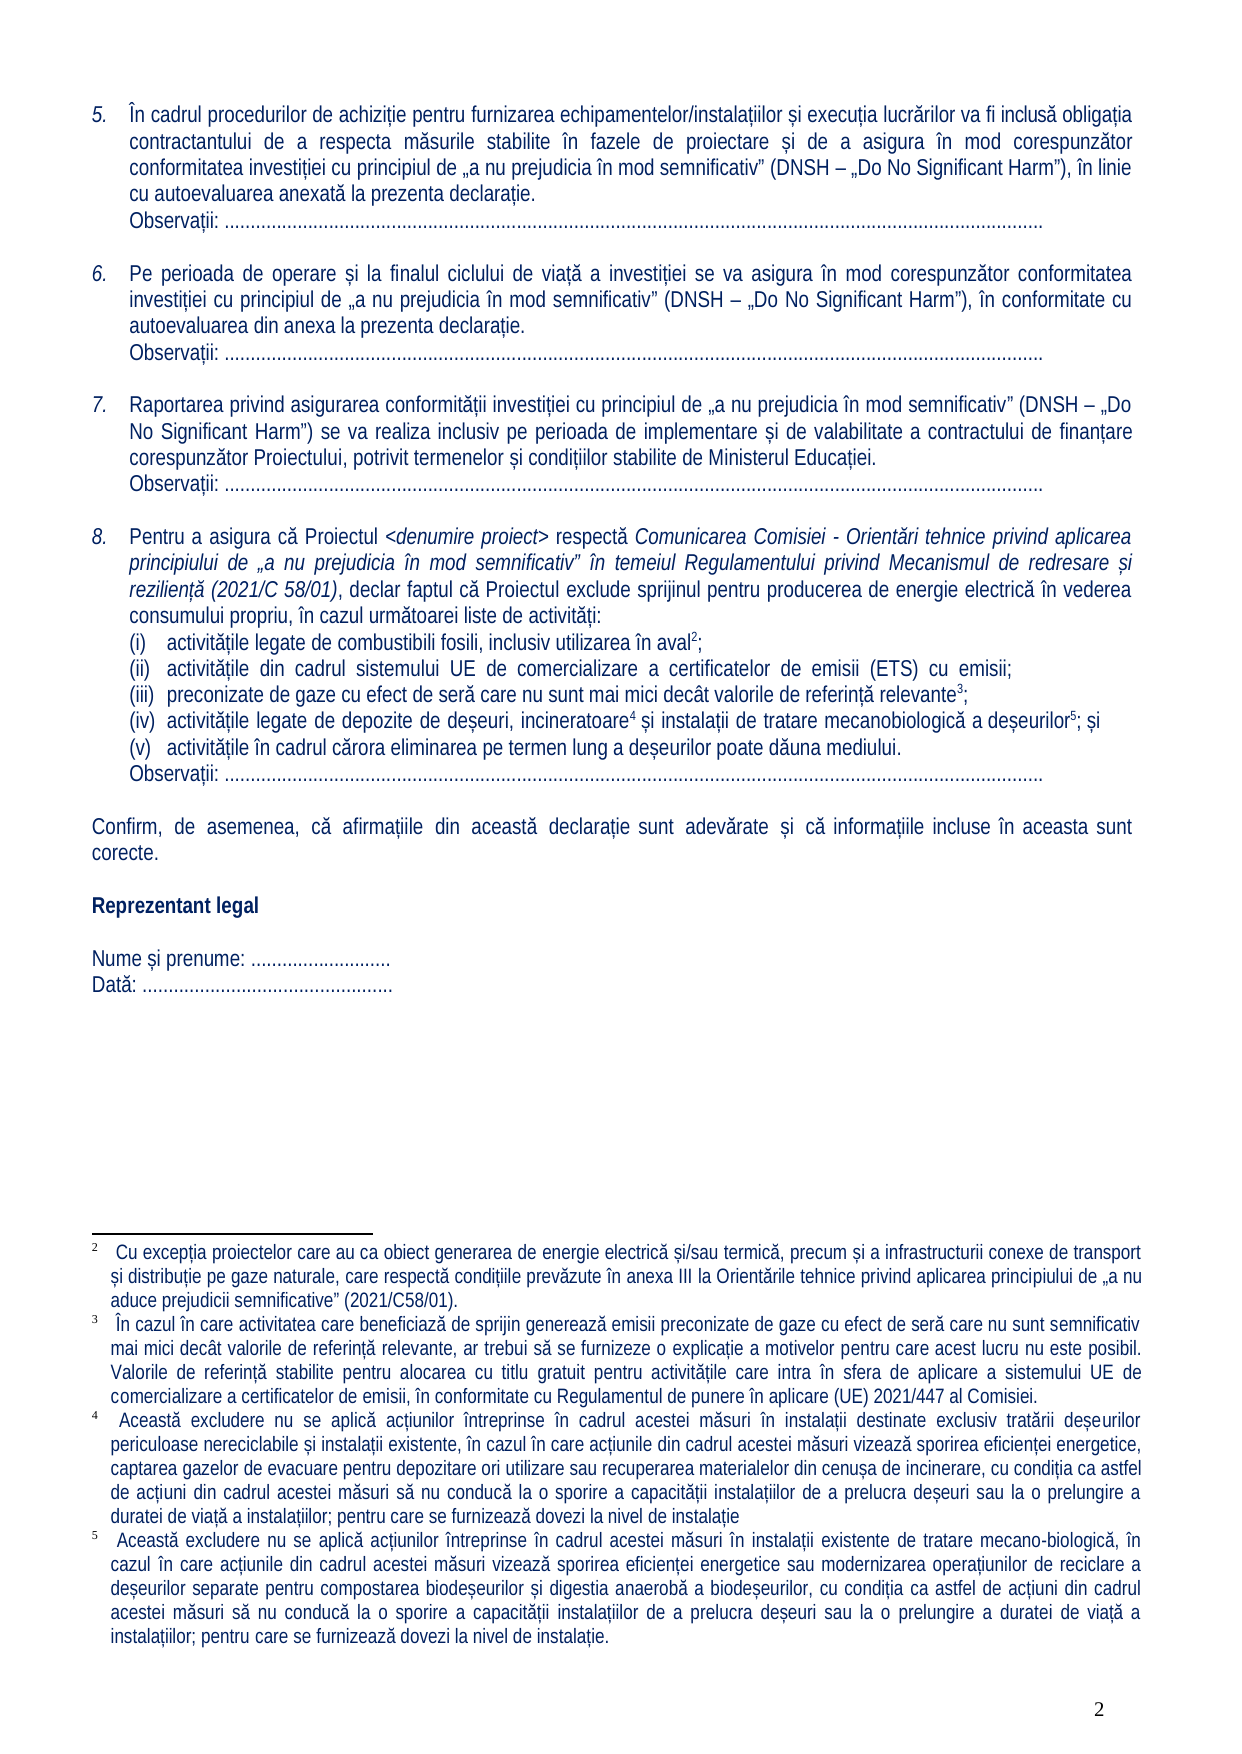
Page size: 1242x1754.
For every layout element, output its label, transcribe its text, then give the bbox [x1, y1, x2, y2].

text Dată: ................................................ [92, 971, 1132, 997]
list activitățile legate de combustibili fosili, inclusiv utilizarea în aval; [129, 628, 1132, 655]
list Observații: ............................................................................................................................................................. [129, 207, 1132, 233]
list Pentru a asigura că Proiectul <denumire proiect> respectă Comunicarea Comisiei - Orientări tehnice privind aplicarea principiului de „a nu prejudicia în mod semnificativ” în temeiul Regulamentului privind Mecanismul de redresare și reziliență (2021/C 58/01), declar faptul că Proiectul exclude sprijinul pentru producerea de energie electrică în vederea consumului propriu, în cazul următoarei liste de activități: [92, 523, 1132, 628]
list Pe perioada de operare și la finalul ciclului de viață a investiției se va asigura în mod corespunzător conformitatea investiției cu principiul de „a nu prejudicia în mod semnificativ” (DNSH – „Do No Significant Harm”), în conformitate cu autoevaluarea din anexa la prezenta declarație. [92, 259, 1132, 338]
text Reprezentant legal [92, 892, 1132, 918]
list Observații: ............................................................................................................................................................. [129, 470, 1132, 497]
list Observații: ............................................................................................................................................................. [129, 760, 1132, 787]
list activitățile în cadrul cărora eliminarea pe termen lung a deșeurilor poate dăuna mediului. [129, 734, 1132, 760]
text Nume și prenume: ........................... [92, 945, 1132, 971]
text Confirm, de asemenea, că afirmațiile din această declarație sunt adevărate și că informațiile incluse în aceasta sunt corecte. [92, 813, 1132, 866]
list activitățile legate de depozite de deșeuri, incineratoare și instalații de tratare mecano­biologică a deșeurilor; și [129, 707, 1132, 734]
list Raportarea privind asigurarea conformității investiției cu principiul de „a nu prejudicia în mod semnificativ” (DNSH – „Do No Significant Harm”) se va realiza inclusiv pe perioada de implementare și de valabilitate a contractului de finanțare corespunzător Proiectului, potrivit termenelor și condițiilor stabilite de Ministerul Educației. [92, 391, 1132, 470]
list În cadrul procedurilor de achiziție pentru furnizarea echipamentelor/instalațiilor și execuția lucrărilor va fi inclusă obligația contractantului de a respecta măsurile stabilite în fazele de proiectare și de a asigura în mod corespunzător conformitatea investiției cu principiul de „a nu prejudicia în mod semnificativ” (DNSH – „Do No Significant Harm”), în linie cu autoevaluarea anexată la prezenta declarație. [92, 101, 1132, 207]
list activitățile din cadrul sistemului UE de comercializare a certificatelor de emisii (ETS) cu emisii; [129, 655, 1132, 681]
list preconizate de gaze cu efect de seră care nu sunt mai mici decât valorile de referință relevante; [129, 681, 1132, 707]
list Observații: ............................................................................................................................................................. [129, 338, 1132, 365]
